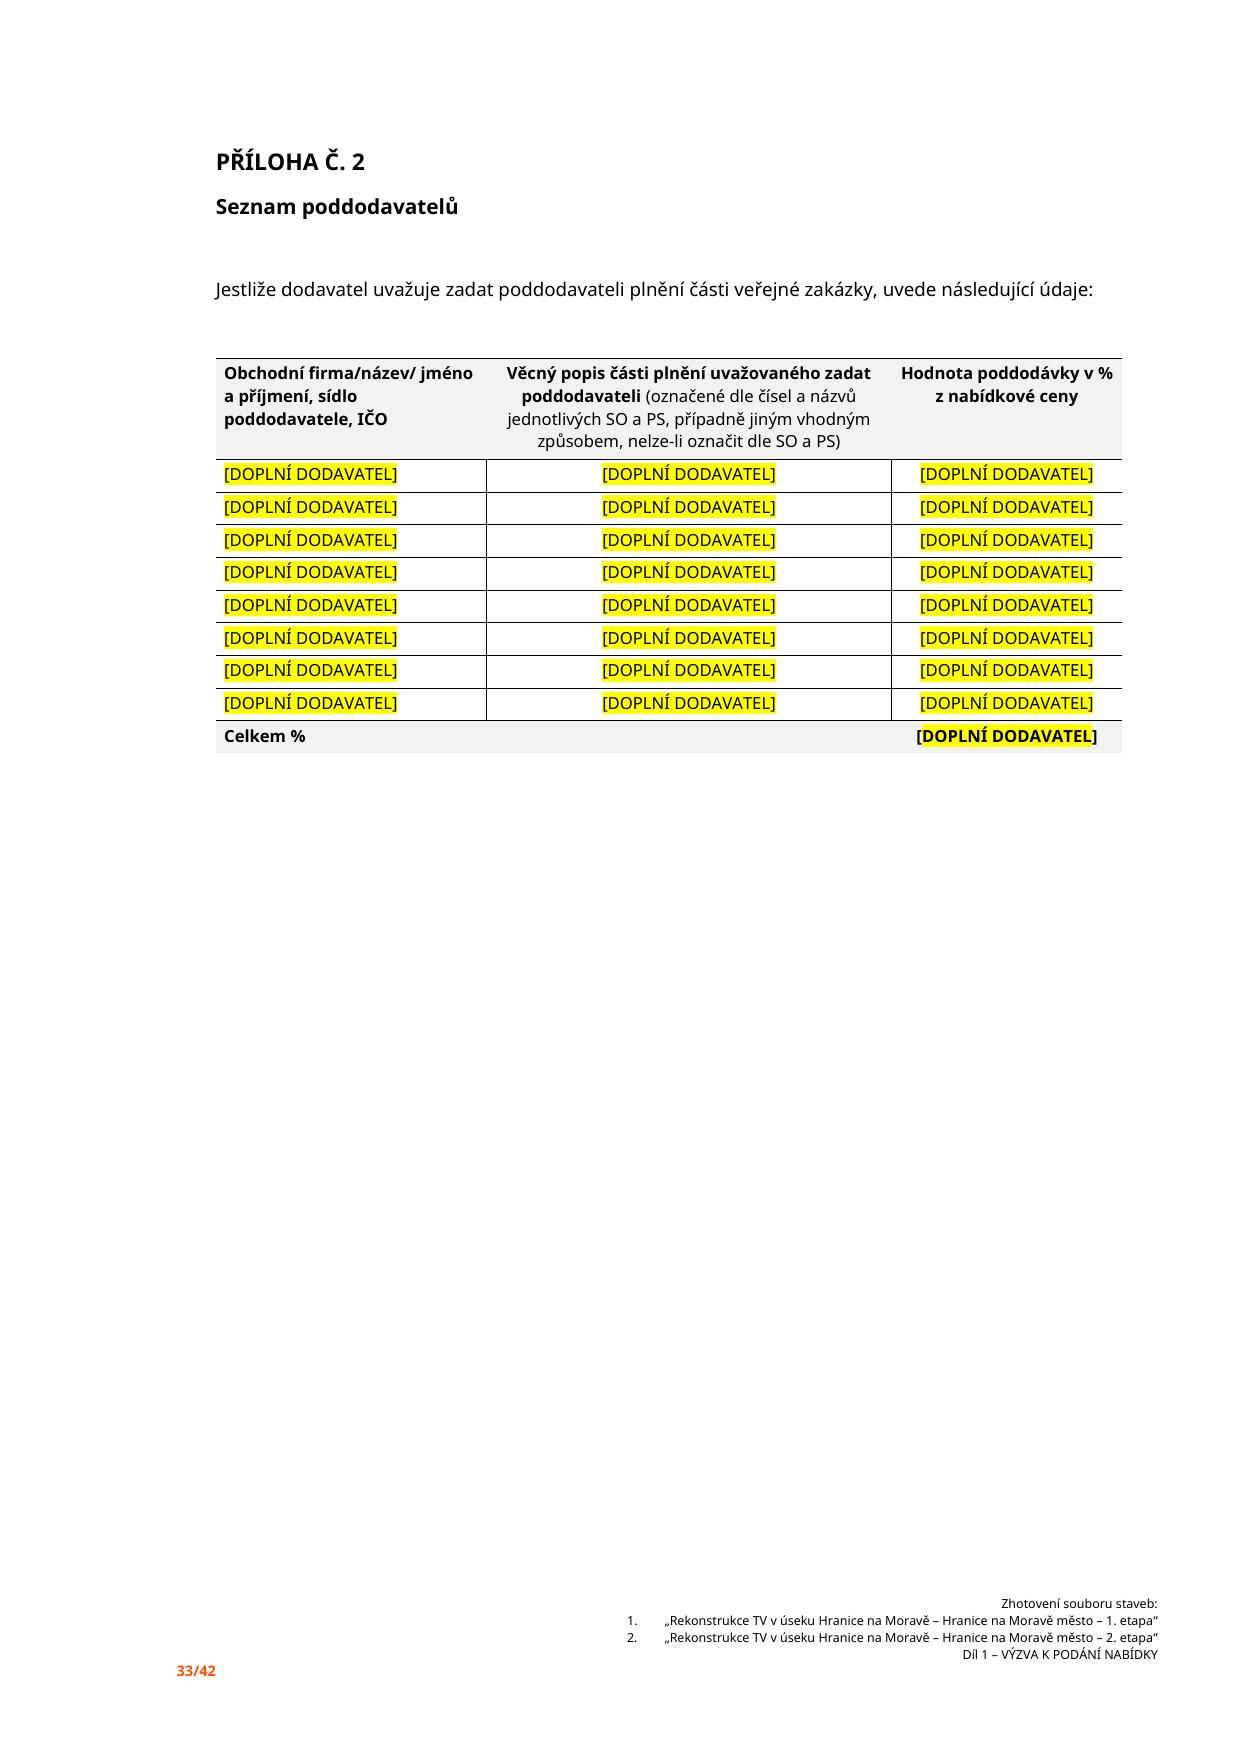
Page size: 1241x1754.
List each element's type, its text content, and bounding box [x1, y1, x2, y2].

table_cell [DOPLNÍ DODAVATEL] [487, 591, 891, 622]
table_cell [DOPLNÍ DODAVATEL] [216, 493, 486, 524]
table_cell [DOPLNÍ DODAVATEL] [216, 460, 486, 491]
table_cell [DOPLNÍ DODAVATEL] [487, 525, 891, 557]
table_cell [DOPLNÍ DODAVATEL] [216, 689, 486, 720]
table_cell [DOPLNÍ DODAVATEL] [892, 591, 1122, 622]
table_cell [DOPLNÍ DODAVATEL] [892, 525, 1122, 557]
table_cell [DOPLNÍ DODAVATEL] [892, 623, 1122, 655]
table_cell [486, 721, 891, 753]
table_cell [DOPLNÍ DODAVATEL] [487, 689, 891, 720]
table_header Hodnota poddodávky v % z nabídkové ceny [891, 359, 1122, 459]
text Jestliže dodavatel uvažuje zadat poddodavateli plnění části veřejné zakázky, uvede následující údaje: [216, 277, 1122, 302]
text Příloha č. 2 [216, 146, 1122, 177]
table_cell [DOPLNÍ DODAVATEL] [216, 623, 486, 655]
table_cell [DOPLNÍ DODAVATEL] [487, 656, 891, 688]
table_cell [DOPLNÍ DODAVATEL] [216, 591, 486, 622]
table_cell [DOPLNÍ DODAVATEL] [487, 493, 891, 524]
table_cell [DOPLNÍ DODAVATEL] [487, 460, 891, 491]
table_cell [DOPLNÍ DODAVATEL] [216, 656, 486, 688]
table_cell [DOPLNÍ DODAVATEL] [216, 558, 486, 589]
table_cell Celkem % [216, 721, 486, 753]
table_cell [DOPLNÍ DODAVATEL] [216, 525, 486, 557]
table_cell [DOPLNÍ DODAVATEL] [892, 493, 1122, 524]
table_cell [DOPLNÍ DODAVATEL] [892, 460, 1122, 491]
table_cell [DOPLNÍ DODAVATEL] [892, 689, 1122, 720]
table_cell [DOPLNÍ DODAVATEL] [892, 656, 1122, 688]
table_header Věcný popis části plnění uvažovaného zadat poddodavateli (označené dle čísel a názvů jednotlivých SO a PS, případně jiným vhodným způsobem, nelze-li označit dle SO a PS) [486, 359, 891, 459]
table_cell [DOPLNÍ DODAVATEL] [487, 558, 891, 589]
text Seznam poddodavatelů [216, 192, 1122, 221]
table_cell [DOPLNÍ DODAVATEL] [487, 623, 891, 655]
table_cell [DOPLNÍ DODAVATEL] [892, 558, 1122, 589]
table_header Obchodní firma/název/ jméno a příjmení, sídlo poddodavatele, IČO [216, 359, 486, 459]
table_cell [DOPLNÍ DODAVATEL] [891, 721, 1122, 753]
